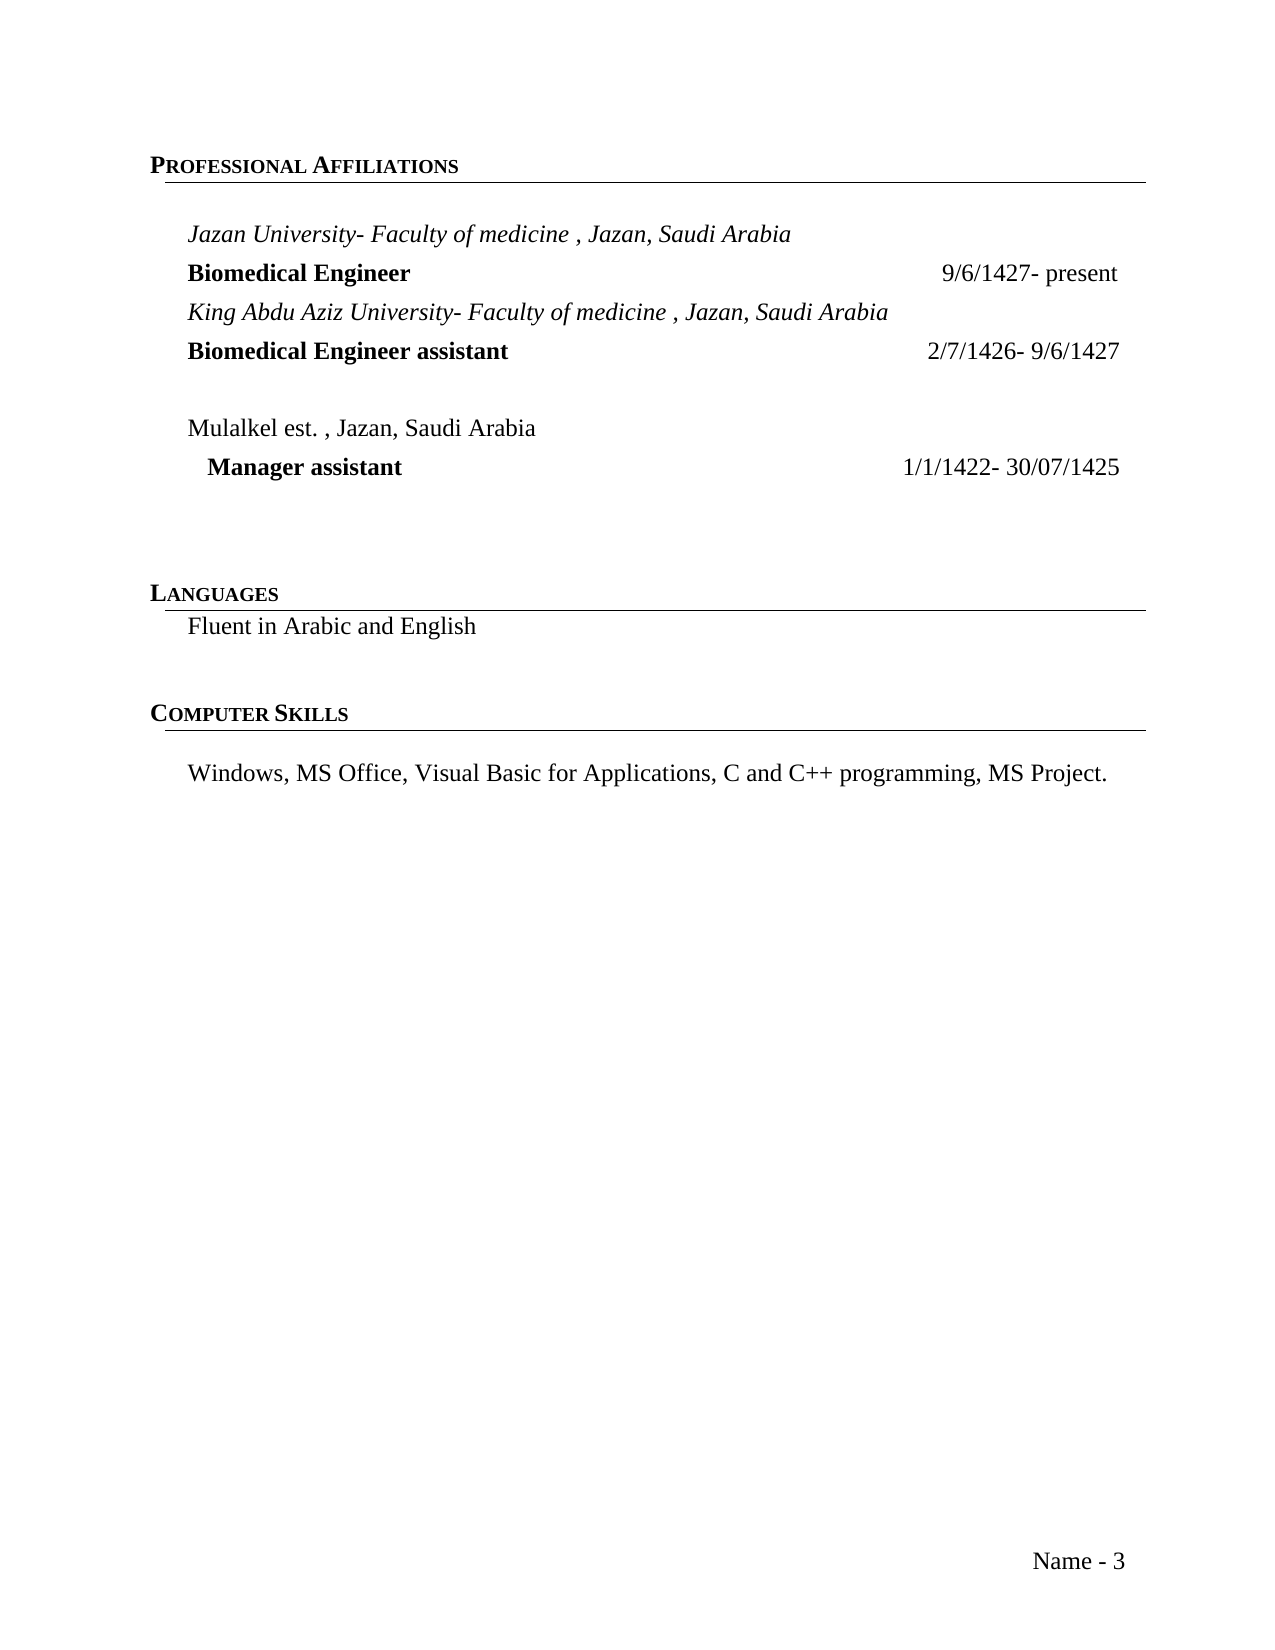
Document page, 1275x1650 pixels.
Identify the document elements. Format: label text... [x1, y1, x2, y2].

text LANGUAGES [150, 578, 1221, 607]
text COMPUTER SKILLS [150, 698, 1221, 727]
text Windows, MS Office, Visual Basic for Applications, C and C++ programming, MS Project. [187, 758, 1221, 786]
text King Abdu Aziz University- Faculty of medicine , Jazan, Saudi Arabia [187, 297, 1221, 326]
text Manager assistant 1/1/1422- 30/07/1425 [207, 452, 1221, 481]
text Jazan University- Faculty of medicine , Jazan, Saudi Arabia [187, 219, 1221, 248]
text Mulalkel est. , Jazan, Saudi Arabia [187, 413, 1221, 442]
text Biomedical Engineer assistant 2/7/1426- 9/6/1427 [187, 336, 1221, 364]
text PROFESSIONAL AFFILIATIONS [150, 150, 1221, 179]
text Fluent in Arabic and English [187, 611, 1221, 640]
text Biomedical Engineer 9/6/1427- present [187, 258, 1221, 287]
